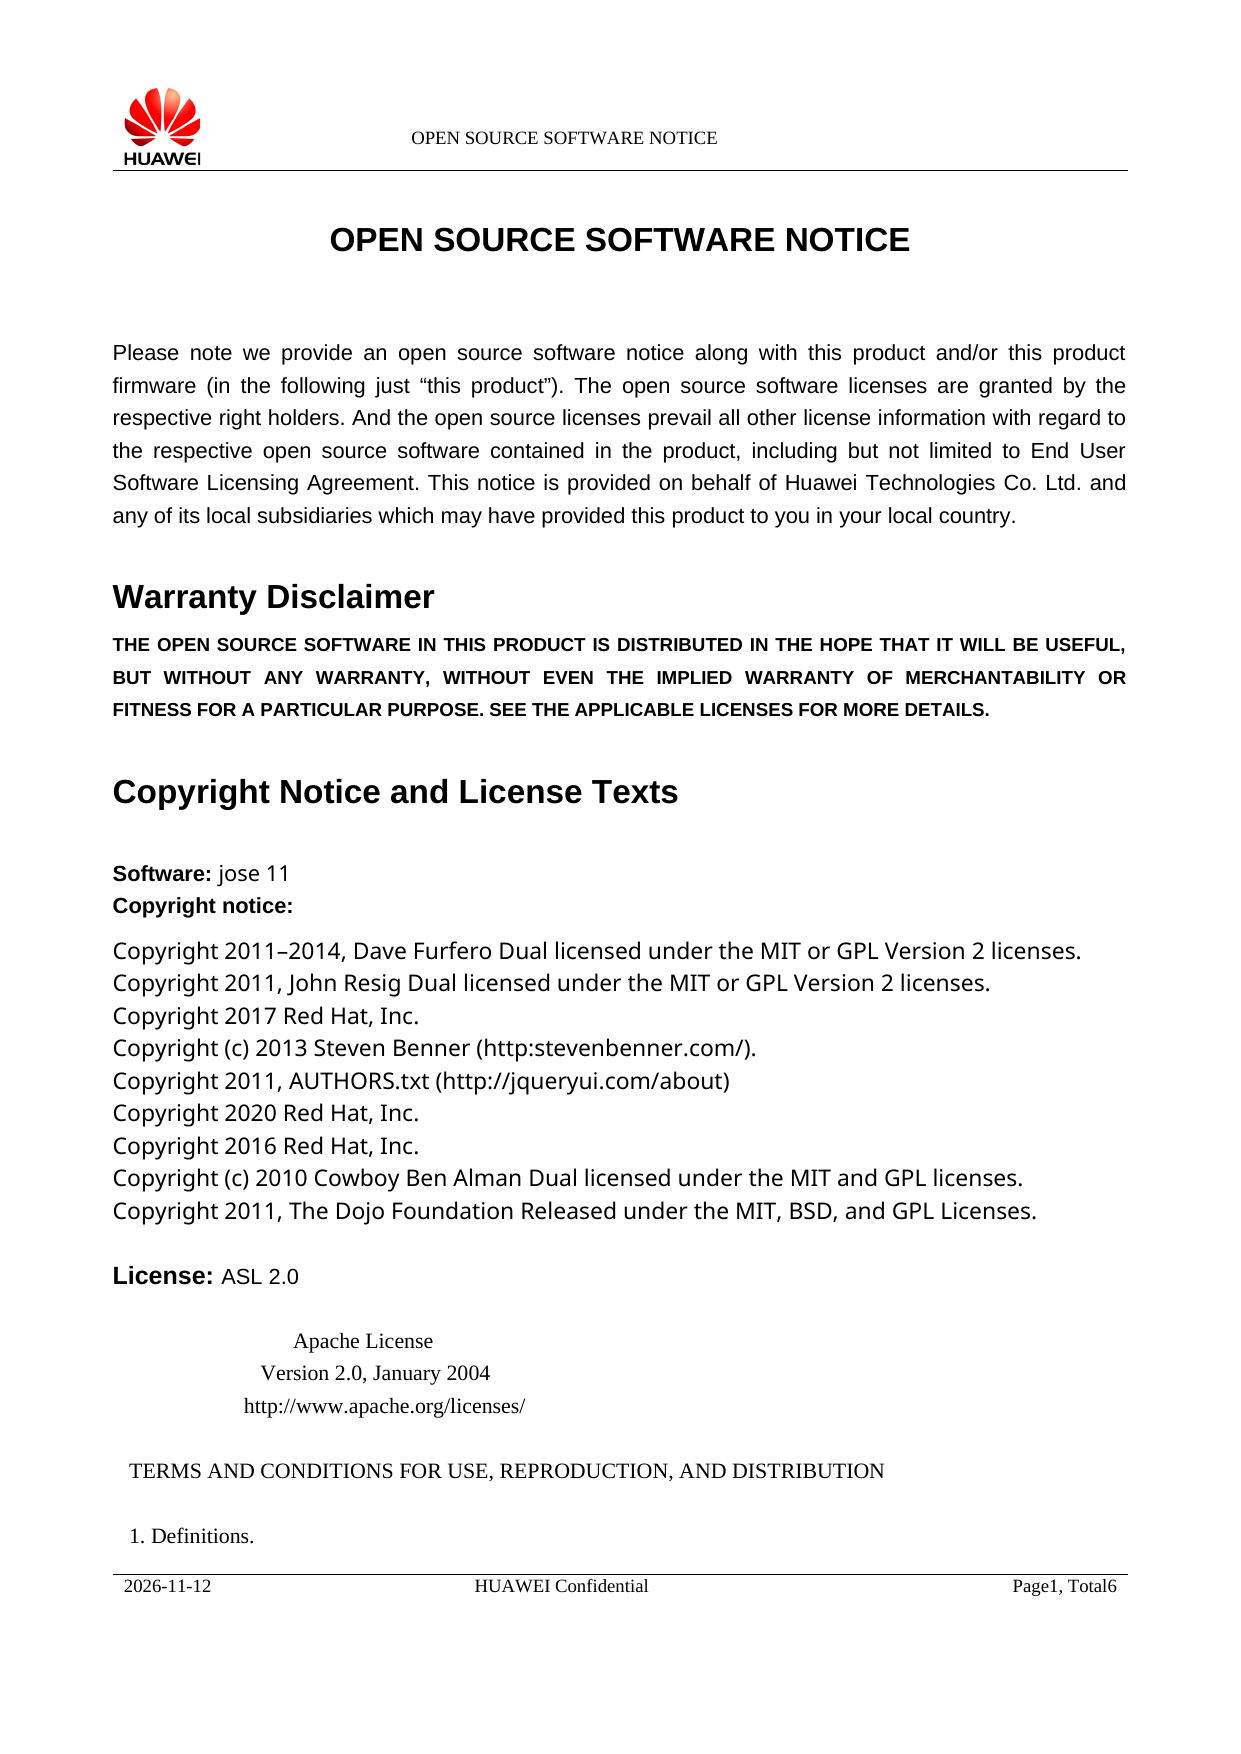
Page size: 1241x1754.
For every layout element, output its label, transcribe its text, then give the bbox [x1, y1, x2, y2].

text License: ASL 2.0 [112, 1259, 1128, 1291]
text Warranty Disclaimer [112, 564, 1128, 629]
text Copyright 2011–2014, Dave Furfero Dual licensed under the MIT or GPL Version 2 licenses. Copyright 2011, John Resig Dual licensed under the MIT or GPL Version 2 licenses. Copyright 2017 Red Hat, Inc. Copyright (c) 2013 Steven Benner (http:stevenbenner.com/). Copyright 2011, AUTHORS.txt (http://jqueryui.com/about) Copyright 2020 Red Hat, Inc. Copyright 2016 Red Hat, Inc. Copyright (c) 2010 Cowboy Ben Alman Dual licensed under the MIT and GPL licenses. Copyright 2011, The Dojo Foundation Released under the MIT, BSD, and GPL Licenses. [112, 934, 1128, 1259]
text Copyright notice: [112, 889, 1128, 921]
text Copyright Notice and License Texts [112, 759, 1128, 824]
text The open source software in this product is distributed in the hope that it will be useful, but WITHOUT ANY WARRANTY, without even the implied warranty of MERCHANTABILITY or FITNESS FOR A PARTICULAR PURPOSE. See the applicable licenses for more details. [112, 629, 1128, 726]
text Please note we provide an open source software notice along with this product and/or this product firmware (in the following just “this product”). The open source software licenses are granted by the respective right holders. And the open source licenses prevail all other license information with regard to the respective open source software contained in the product, including but not limited to End User Software Licensing Agreement. This notice is provided on behalf of Huawei Technologies Co. Ltd. and any of its local subsidiaries which may have provided this product to you in your local country. [112, 336, 1128, 531]
text OPEN SOURCE SOFTWARE NOTICE [112, 206, 1128, 271]
picture [124, 88, 201, 165]
title Software: jose 11 [112, 856, 1128, 889]
